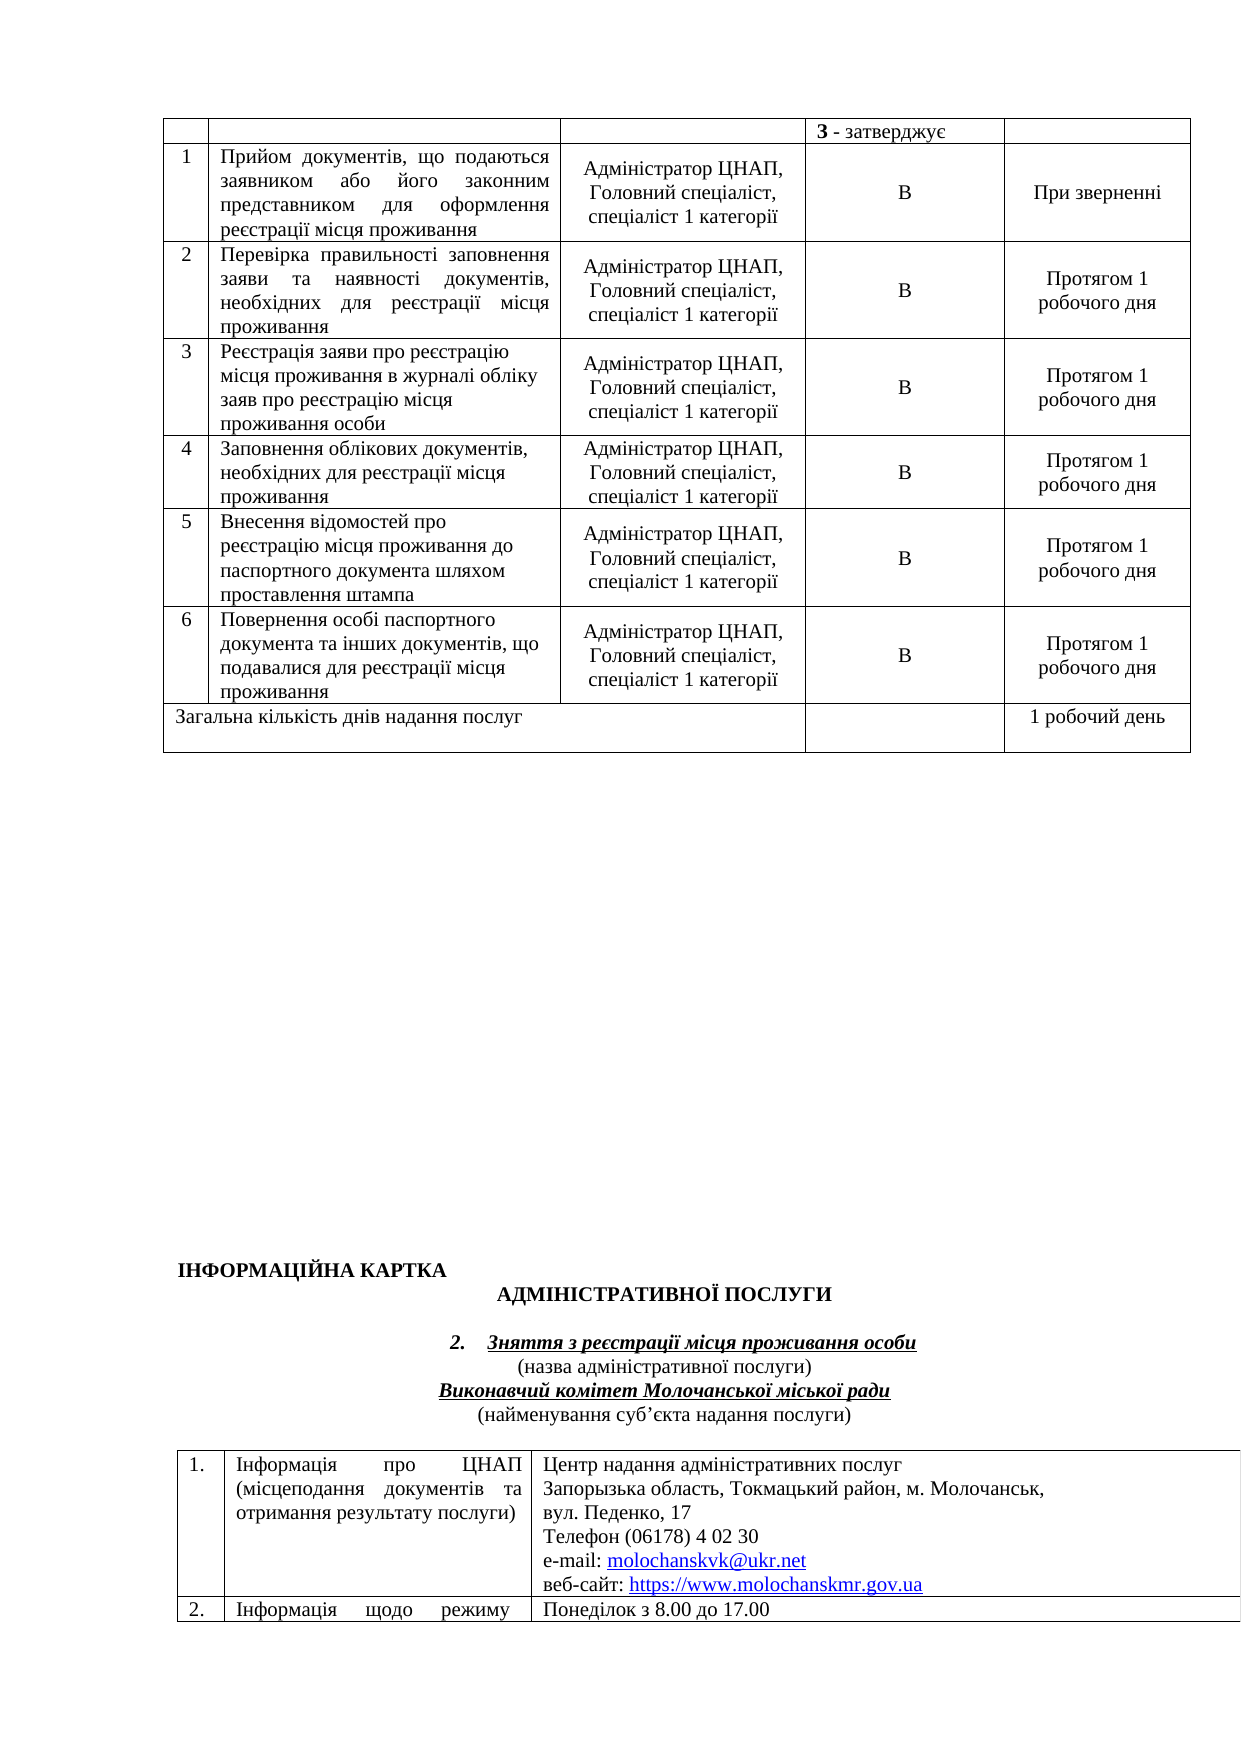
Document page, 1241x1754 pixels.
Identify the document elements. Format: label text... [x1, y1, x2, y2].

text ІНФОРМАЦІЙНА КАРТКА [177, 1258, 1152, 1282]
table_cell Адміністратор ЦНАП, Головний спеціаліст, спеціаліст 1 категорії [561, 436, 805, 508]
table_header 1. [178, 1451, 224, 1596]
text Виконавчий комітет Молочанської міської ради [177, 1378, 1152, 1402]
table_cell Внесення відомостей про реєстрацію місця проживання до паспортного документа шляхом проставлення штампа [209, 509, 560, 606]
table_cell Заповнення облікових документів, необхідних для реєстрації місця проживання [209, 436, 560, 508]
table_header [209, 119, 560, 143]
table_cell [532, 1597, 1240, 1621]
table_cell 1 [164, 144, 208, 241]
table_cell Протягом 1 робочого дня [1005, 509, 1190, 606]
table_cell [806, 704, 1004, 752]
table_header Інформація про ЦНАП (місцеподання документів та отримання результату послуги) [225, 1451, 531, 1596]
table_cell В [806, 144, 1004, 241]
table_cell 1 робочий день [1005, 704, 1190, 752]
table_cell В [806, 436, 1004, 508]
table_cell В [806, 339, 1004, 435]
text (найменування суб’єкта надання послуги) [177, 1402, 1152, 1426]
text АДМІНІСТРАТИВНОЇ ПОСЛУГИ [177, 1282, 1152, 1306]
table_cell 3 [164, 339, 208, 435]
table_cell Протягом 1 робочого дня [1005, 339, 1190, 435]
list Зняття з реєстрації місця проживання особи [215, 1330, 1152, 1354]
table_cell Адміністратор ЦНАП, Головний спеціаліст, спеціаліст 1 категорії [561, 509, 805, 606]
table_cell Протягом 1 робочого дня [1005, 436, 1190, 508]
table_cell В [806, 607, 1004, 703]
text (назва адміністративної послуги) [177, 1354, 1152, 1378]
table_cell Реєстрація заяви про реєстрацію місця проживання в журналі обліку заяв про реєстрацію місця проживання особи [209, 339, 560, 435]
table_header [806, 119, 1004, 143]
table_cell Адміністратор ЦНАП, Головний спеціаліст, спеціаліст 1 категорії [561, 339, 805, 435]
table_cell Загальна кількість днів надання послуг [164, 704, 805, 752]
table_cell В [806, 242, 1004, 338]
table_cell 5 [164, 509, 208, 606]
table_cell Прийом документів, що подаються заявником або його законним представником для оформлення реєстрації місця проживання [209, 144, 560, 241]
table_cell Адміністратор ЦНАП, Головний спеціаліст, спеціаліст 1 категорії [561, 242, 805, 338]
table_header № [164, 119, 208, 143]
table_header Центр надання адміністративних послуг Запорызька область, Токмацький район, м. Молочанськ, вул. Педенко, 17 Телефон (06178) 4 02 30 e-mail: molochanskvk@ukr.net веб-сайт: https://www.molochanskmr.gov.ua [532, 1451, 1240, 1596]
table_cell 6 [164, 607, 208, 703]
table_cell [225, 1597, 531, 1621]
table_cell 4 [164, 436, 208, 508]
table_cell В [806, 509, 1004, 606]
table_cell 2. [178, 1597, 224, 1621]
table_cell Перевірка правильності заповнення заяви та наявності документів, необхідних для реєстрації місця проживання [209, 242, 560, 338]
table_cell При зверненні [1005, 144, 1190, 241]
table_cell Повернення особі паспортного документа та інших документів, що подавалися для реєстрації місця проживання [209, 607, 560, 703]
table_cell Протягом 1 робочого дня [1005, 242, 1190, 338]
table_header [561, 119, 805, 143]
table_cell Адміністратор ЦНАП, Головний спеціаліст, спеціаліст 1 категорії [561, 607, 805, 703]
table_cell Протягом 1 робочого дня [1005, 607, 1190, 703]
table_cell 2 [164, 242, 208, 338]
table_cell Адміністратор ЦНАП, Головний спеціаліст, спеціаліст 1 категорії [561, 144, 805, 241]
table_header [1005, 119, 1190, 143]
